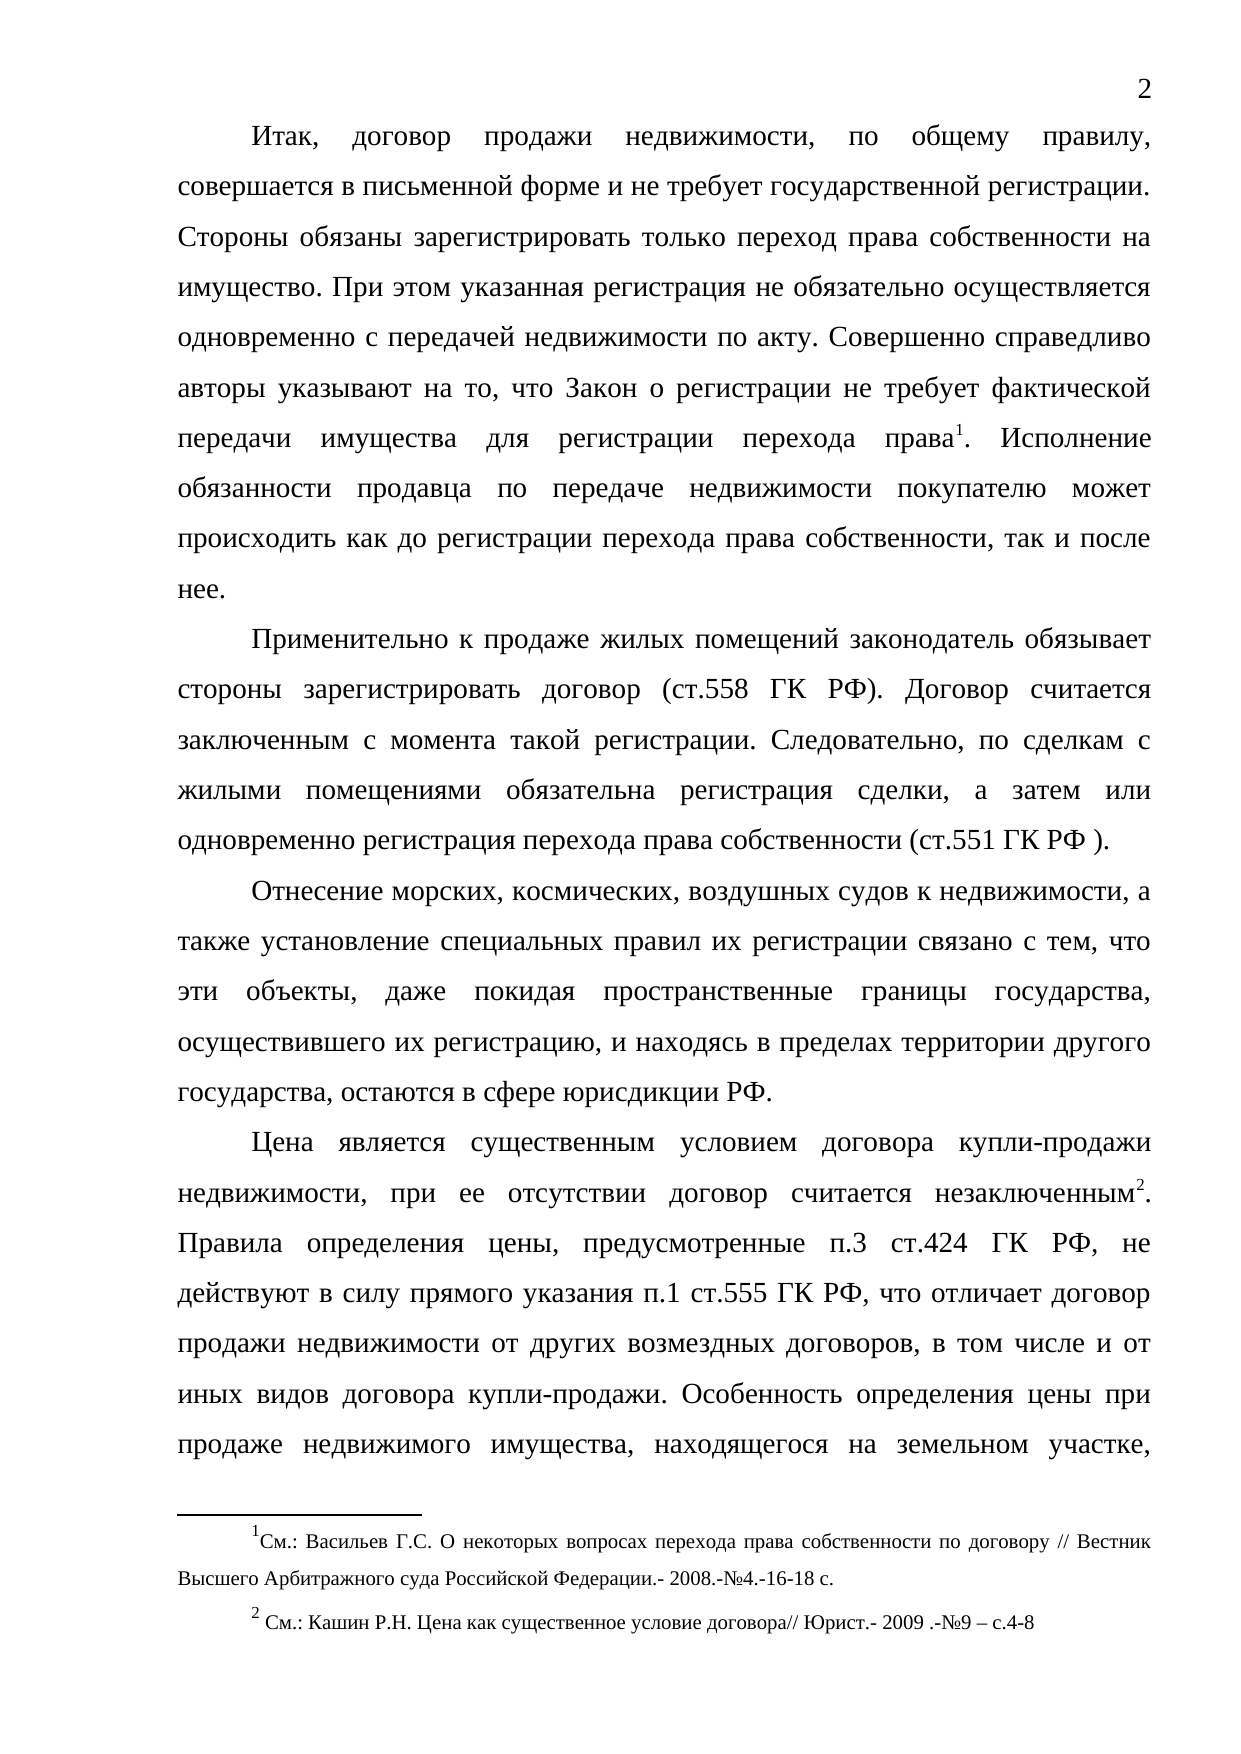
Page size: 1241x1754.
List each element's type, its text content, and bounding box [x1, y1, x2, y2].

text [177, 1124, 1152, 1460]
text Отнесение морских, космических, воздушных судов к недвижимости, а также установление специальных правил их регистрации связано с тем, что эти объекты, даже покидая пространственные границы государства, осуществившего их регистрацию, и находясь в пределах территории другого государства, остаются в сфере юрисдикции РФ. [177, 873, 1152, 1108]
text Итак, договор продажи недвижимости, по общему правилу, совершается в письменной форме и не требует государственной регистрации. Стороны обязаны зарегистрировать только переход права собственности на имущество. При этом указанная регистрация не обязательно осуществляется одновременно с передачей недвижимости по акту. Совершенно справедливо авторы указывают на то, что Закон о регистрации не требует фактической передачи имущества для регистрации перехода права. Исполнение обязанности продавца по передаче недвижимости покупателю может происходить как до регистрации перехода права собственности, так и после нее. [177, 118, 1152, 604]
text Применительно к продаже жилых помещений законодатель обязывает стороны зарегистрировать договор (ст.558 ГК РФ). Договор считается заключенным с момента такой регистрации. Следовательно, по сделкам с жилыми помещениями обязательна регистрация сделки, а затем или одновременно регистрация перехода права собственности (ст.551 ГК РФ ). [177, 621, 1152, 856]
